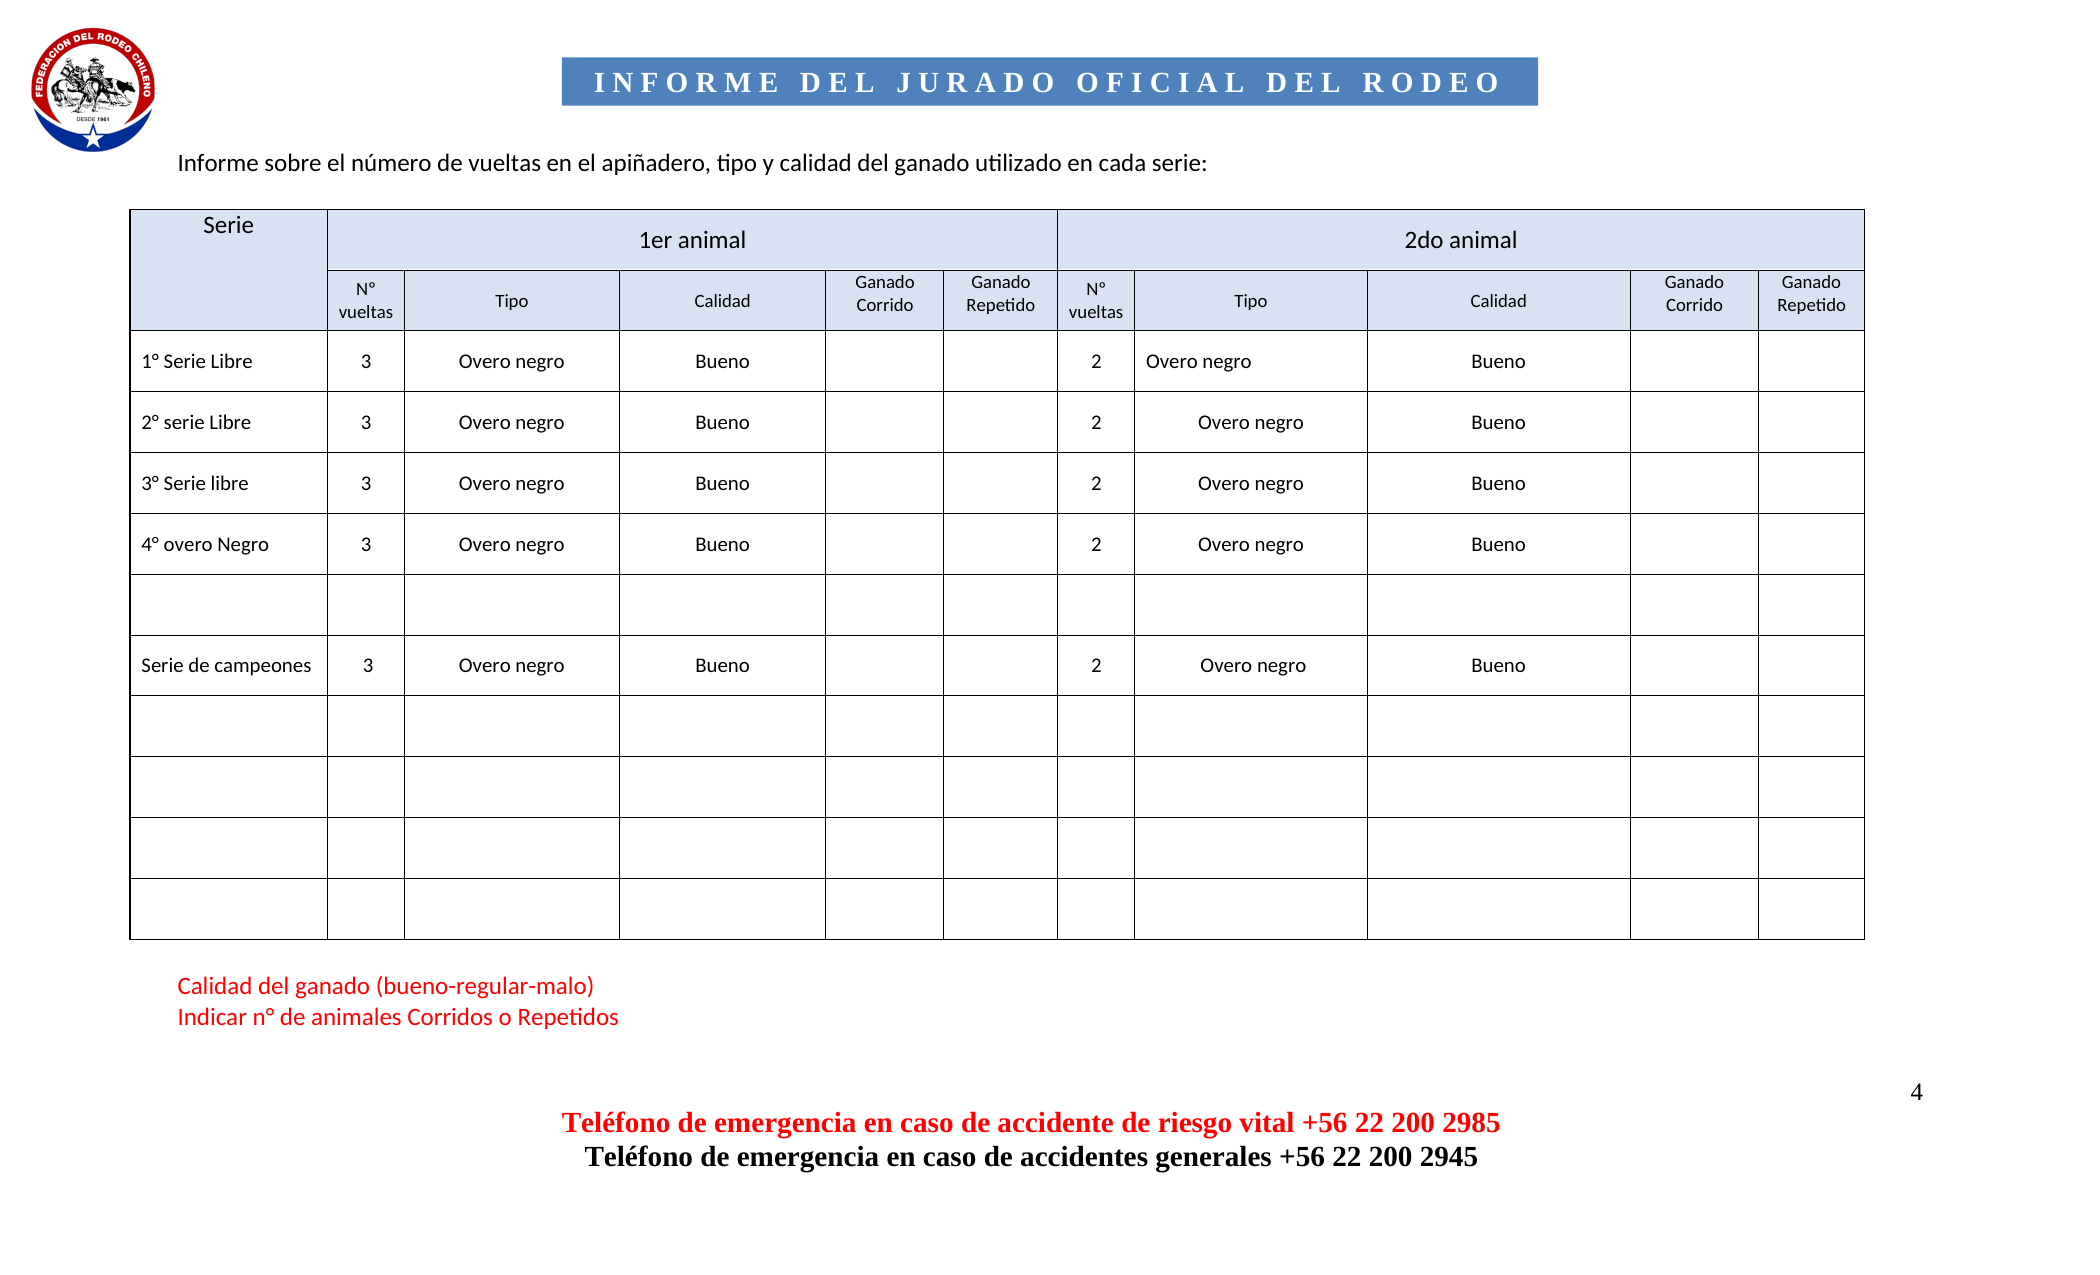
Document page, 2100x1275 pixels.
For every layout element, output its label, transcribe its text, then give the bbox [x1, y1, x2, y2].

table_header 2do animal [1058, 210, 1864, 269]
table_cell 3 [328, 392, 404, 452]
table_cell Ganado Corrido [1631, 271, 1758, 330]
table_cell 2 [1058, 514, 1134, 574]
table_cell [826, 818, 943, 878]
text Indicar n° de animales Corridos o Repetidos [177, 1001, 1923, 1031]
table_cell [944, 453, 1057, 513]
table_header Serie [131, 210, 327, 330]
table_cell [1759, 757, 1864, 817]
table_cell 3 [328, 331, 404, 391]
table_cell Calidad [620, 271, 825, 330]
table_cell [405, 696, 619, 756]
table_cell 4° overo Negro [131, 514, 327, 574]
table_cell 3° Serie libre [131, 453, 327, 513]
table_cell Bueno [620, 636, 825, 695]
table_cell [1759, 818, 1864, 878]
table_cell Overo negro [405, 636, 619, 695]
table_cell Overo negro [405, 453, 619, 513]
table_cell Tipo [405, 271, 619, 330]
table_cell [944, 879, 1057, 939]
table_cell [1135, 575, 1367, 634]
table_cell [131, 575, 327, 634]
table_cell [328, 879, 404, 939]
table_cell 1° Serie Libre [131, 331, 327, 391]
table_cell [328, 818, 404, 878]
table_cell [826, 453, 943, 513]
table_cell [328, 757, 404, 817]
table_cell [944, 696, 1057, 756]
table_cell 2 [1058, 392, 1134, 452]
table_cell [1759, 331, 1864, 391]
table_cell [620, 575, 825, 634]
table_cell Bueno [1368, 392, 1630, 452]
text Informe sobre el número de vueltas en el apiñadero, tipo y calidad del ganado utilizado en cada serie: [177, 148, 1923, 178]
table_cell [1631, 818, 1758, 878]
table_cell Bueno [1368, 331, 1630, 391]
table_cell [944, 818, 1057, 878]
table_cell [944, 757, 1057, 817]
table_cell [1368, 879, 1630, 939]
table_cell [1631, 331, 1758, 391]
table_cell 3 [328, 636, 404, 695]
table_cell [1759, 575, 1864, 634]
table_cell Nº vueltas [1058, 271, 1134, 330]
table_cell [405, 575, 619, 634]
table_cell Bueno [620, 392, 825, 452]
table_cell Nº vueltas [328, 271, 404, 330]
table_cell [405, 879, 619, 939]
table_cell Overo negro [1135, 392, 1367, 452]
table_cell [328, 575, 404, 634]
table_header 1er animal [328, 210, 1057, 269]
table_cell Bueno [1368, 514, 1630, 574]
text Calidad del ganado (bueno-regular-malo) [177, 970, 1923, 1001]
table_cell [1135, 818, 1367, 878]
table_cell [944, 636, 1057, 695]
table_cell 3 [328, 514, 404, 574]
table_cell [1759, 392, 1864, 452]
table_cell Ganado Repetido [1759, 271, 1864, 330]
table_cell [405, 818, 619, 878]
table_cell Bueno [620, 453, 825, 513]
table_cell [1368, 696, 1630, 756]
table_cell [1631, 453, 1758, 513]
table_cell Bueno [620, 331, 825, 391]
table_cell Ganado Repetido [944, 271, 1057, 330]
table_cell [1631, 636, 1758, 695]
table_cell 3 [328, 453, 404, 513]
table_cell [1631, 575, 1758, 634]
table_cell [1135, 879, 1367, 939]
table_cell Serie de campeones [131, 636, 327, 695]
table_cell [944, 392, 1057, 452]
table_cell [1058, 696, 1134, 756]
table_cell Overo negro [405, 331, 619, 391]
table_cell [1368, 818, 1630, 878]
table_cell [826, 879, 943, 939]
table_cell Overo negro [1135, 331, 1367, 391]
table_cell 2 [1058, 453, 1134, 513]
table_cell Ganado Corrido [826, 271, 943, 330]
table_cell [826, 392, 943, 452]
table_cell [826, 696, 943, 756]
table_cell [826, 514, 943, 574]
table_cell [826, 757, 943, 817]
table_cell [1368, 575, 1630, 634]
table_cell [405, 757, 619, 817]
table_cell [1058, 757, 1134, 817]
table_cell [1631, 879, 1758, 939]
table_cell [1135, 757, 1367, 817]
table_cell [1759, 696, 1864, 756]
table_cell Overo negro [405, 392, 619, 452]
table_cell Overo negro [405, 514, 619, 574]
table_cell [131, 879, 327, 939]
table_cell [1631, 514, 1758, 574]
table_cell [328, 696, 404, 756]
table_cell 2 [1058, 331, 1134, 391]
table_cell [944, 331, 1057, 391]
table_cell [620, 757, 825, 817]
table_cell [944, 514, 1057, 574]
table_cell [944, 575, 1057, 634]
table_cell [1058, 818, 1134, 878]
table_cell [131, 696, 327, 756]
table_cell [826, 636, 943, 695]
table_cell [1058, 879, 1134, 939]
table_cell [1058, 575, 1134, 634]
table_cell Overo negro [1135, 514, 1367, 574]
table_cell [1759, 514, 1864, 574]
table_cell [1759, 636, 1864, 695]
table_cell Bueno [620, 514, 825, 574]
table_cell 2 [1058, 636, 1134, 695]
table_cell [1759, 879, 1864, 939]
table_cell [1631, 757, 1758, 817]
table_cell [826, 331, 943, 391]
table_cell [826, 575, 943, 634]
table_cell [1631, 392, 1758, 452]
table_cell [131, 757, 327, 817]
picture [31, 28, 155, 152]
table_cell Calidad [1368, 271, 1630, 330]
table_cell Overo negro [1135, 453, 1367, 513]
table_cell Tipo [1135, 271, 1367, 330]
table_cell [1368, 757, 1630, 817]
table_cell [131, 818, 327, 878]
table_cell [620, 879, 825, 939]
table_cell [1759, 453, 1864, 513]
table_cell Overo negro [1135, 636, 1367, 695]
table_cell [620, 696, 825, 756]
table_cell Bueno [1368, 453, 1630, 513]
table_cell 2° serie Libre [131, 392, 327, 452]
table_cell [1135, 696, 1367, 756]
table_cell Bueno [1368, 636, 1630, 695]
table_cell [1631, 696, 1758, 756]
table_cell [620, 818, 825, 878]
